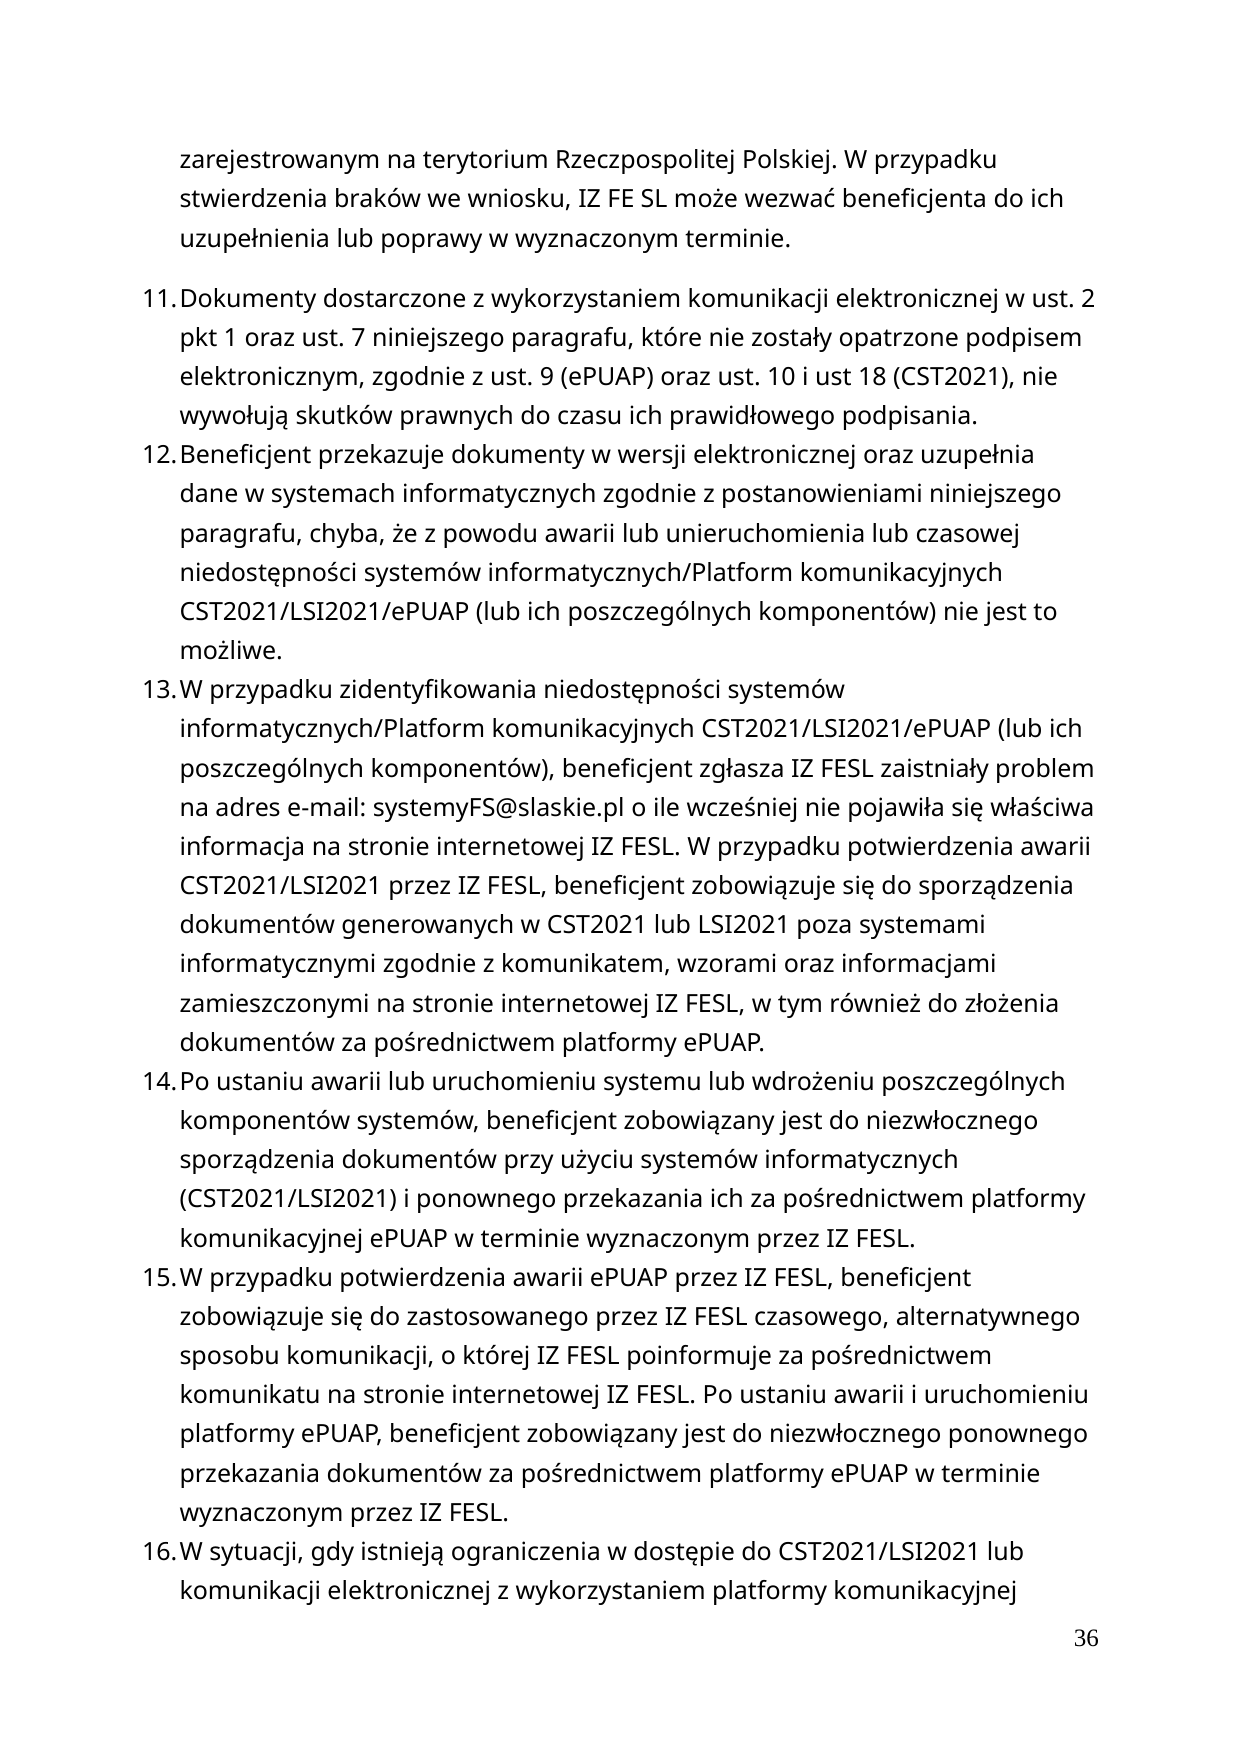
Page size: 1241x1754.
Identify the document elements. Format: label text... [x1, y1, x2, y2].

list W przypadku zidentyfikowania niedostępności systemów informatycznych/Platform komunikacyjnych CST2021/LSI2021/ePUAP (lub ich poszczególnych komponentów), beneficjent zgłasza IZ FESL zaistniały problem na adres e-mail: systemyFS@slaskie.pl o ile wcześniej nie pojawiła się właściwa informacja na stronie internetowej IZ FESL. W przypadku potwierdzenia awarii CST2021/LSI2021 przez IZ FESL, beneficjent zobowiązuje się do sporządzenia dokumentów generowanych w CST2021 lub LSI2021 poza systemami informatycznymi zgodnie z komunikatem, wzorami oraz informacjami zamieszczonymi na stronie internetowej IZ FESL, w tym również do złożenia dokumentów za pośrednictwem platformy ePUAP. [142, 672, 1098, 1058]
list Dokumenty dostarczone z wykorzystaniem komunikacji elektronicznej w ust. 2 pkt 1 oraz ust. 7 niniejszego paragrafu, które nie zostały opatrzone podpisem elektronicznym, zgodnie z ust. 9 (ePUAP) oraz ust. 10 i ust 18 (CST2021), nie wywołują skutków prawnych do czasu ich prawidłowego podpisania. [142, 280, 1098, 432]
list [142, 142, 1098, 254]
list W przypadku potwierdzenia awarii ePUAP przez IZ FESL, beneficjent zobowiązuje się do zastosowanego przez IZ FESL czasowego, alternatywnego sposobu komunikacji, o której IZ FESL poinformuje za pośrednictwem komunikatu na stronie internetowej IZ FESL. Po ustaniu awarii i uruchomieniu platformy ePUAP, beneficjent zobowiązany jest do niezwłocznego ponownego przekazania dokumentów za pośrednictwem platformy ePUAP w terminie wyznaczonym przez IZ FESL. [142, 1259, 1098, 1528]
list Po ustaniu awarii lub uruchomieniu systemu lub wdrożeniu poszczególnych komponentów systemów, beneficjent zobowiązany jest do niezwłocznego sporządzenia dokumentów przy użyciu systemów informatycznych (CST2021/LSI2021) i ponownego przekazania ich za pośrednictwem platformy komunikacyjnej ePUAP w terminie wyznaczonym przez IZ FESL. [142, 1064, 1098, 1254]
list Beneficjent przekazuje dokumenty w wersji elektronicznej oraz uzupełnia dane w systemach informatycznych zgodnie z postanowieniami niniejszego paragrafu, chyba, że z powodu awarii lub unieruchomienia lub czasowej niedostępności systemów informatycznych/Platform komunikacyjnych CST2021/LSI2021/ePUAP (lub ich poszczególnych komponentów) nie jest to możliwe. [142, 437, 1098, 667]
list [142, 1534, 1098, 1607]
